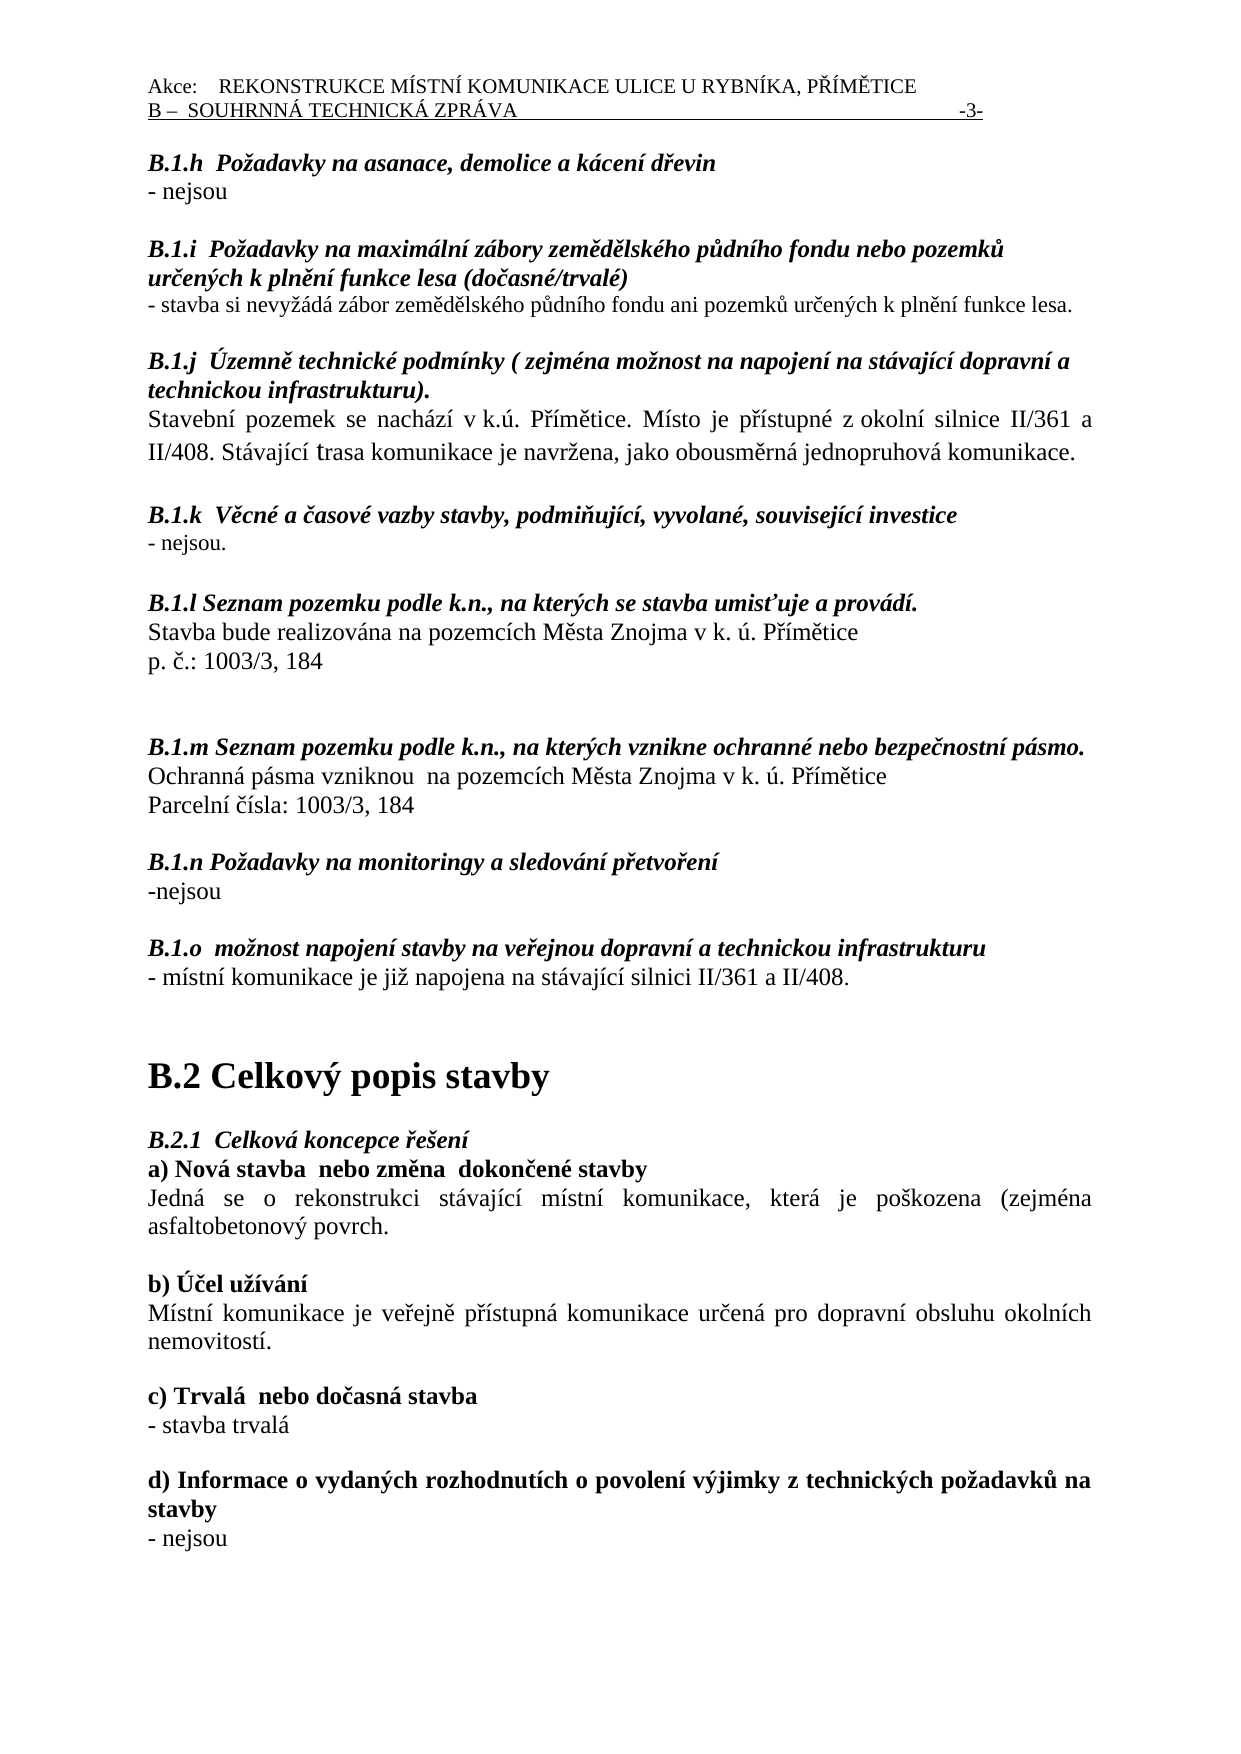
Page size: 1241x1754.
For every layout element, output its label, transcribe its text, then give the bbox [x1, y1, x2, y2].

text - stavba si nevyžádá zábor zemědělského půdního fondu ani pozemků určených k plnění funkce lesa. [148, 291, 1093, 318]
text B.1.j Územně technické podmínky ( zejména možnost na napojení na stávající dopravní a technickou infrastrukturu). [148, 346, 1093, 404]
text B.1.m Seznam pozemku podle k.n., na kterých vznikne ochranné nebo bezpečnostní pásmo. [148, 732, 1093, 761]
text p. č.: 1003/3, 184 [148, 646, 1093, 675]
text B.1.h Požadavky na asanace, demolice a kácení dřevin [148, 148, 1093, 176]
text - stavba trvalá [148, 1410, 1093, 1439]
text - nejsou [148, 176, 1093, 205]
text Jedná se o rekonstrukci stávající místní komunikace, která je poškozena (zejména asfaltobetonový povrch. [148, 1183, 1093, 1240]
text B.1.l Seznam pozemku podle k.n., na kterých se stavba umisťuje a provádí. [148, 588, 1093, 617]
list Ochranná pásma vzniknou na pozemcích Města Znojma v k. ú. Přímětice [148, 761, 1093, 790]
text c) Trvalá nebo dočasná stavba [148, 1381, 1093, 1410]
text - nejsou [148, 1523, 1093, 1552]
text - nejsou. [148, 528, 1093, 555]
text a) Nová stavba nebo změna dokončené stavby [148, 1154, 1093, 1183]
text B.2 Celkový popis stavby [148, 1053, 1093, 1096]
text B.1.i Požadavky na maximální zábory zemědělského půdního fondu nebo pozemků určených k plnění funkce lesa (dočasné/trvalé) [148, 234, 1093, 291]
list Stavba bude realizována na pozemcích Města Znojma v k. ú. Přímětice [148, 617, 1093, 646]
text B.2.1 Celková koncepce řešení [148, 1125, 1093, 1154]
text Místní komunikace je veřejně přístupná komunikace určená pro dopravní obsluhu okolních nemovitostí. [148, 1298, 1093, 1355]
text B.1.o možnost napojení stavby na veřejnou dopravní a technickou infrastrukturu [148, 933, 1093, 962]
list -nejsou [148, 876, 1093, 905]
text d) Informace o vydaných rozhodnutích o povolení výjimky z technických požadavků na stavby [148, 1465, 1093, 1523]
text B.1.n Požadavky na monitoringy a sledování přetvoření [148, 847, 1093, 876]
text - místní komunikace je již napojena na stávající silnici II/361 a II/408. [148, 962, 1093, 991]
text Parcelní čísla: 1003/3, 184 [148, 790, 1093, 818]
text b) Účel užívání [148, 1269, 1093, 1298]
text B.1.k Věcné a časové vazby stavby, podmiňující, vyvolané, související investice [148, 500, 1093, 528]
text Stavební pozemek se nachází v k.ú. Přímětice. Místo je přístupné z okolní silnice II/361 a II/408. Stávající trasa komunikace je navržena, jako obousměrná jednopruhová komunikace. [148, 404, 1093, 466]
